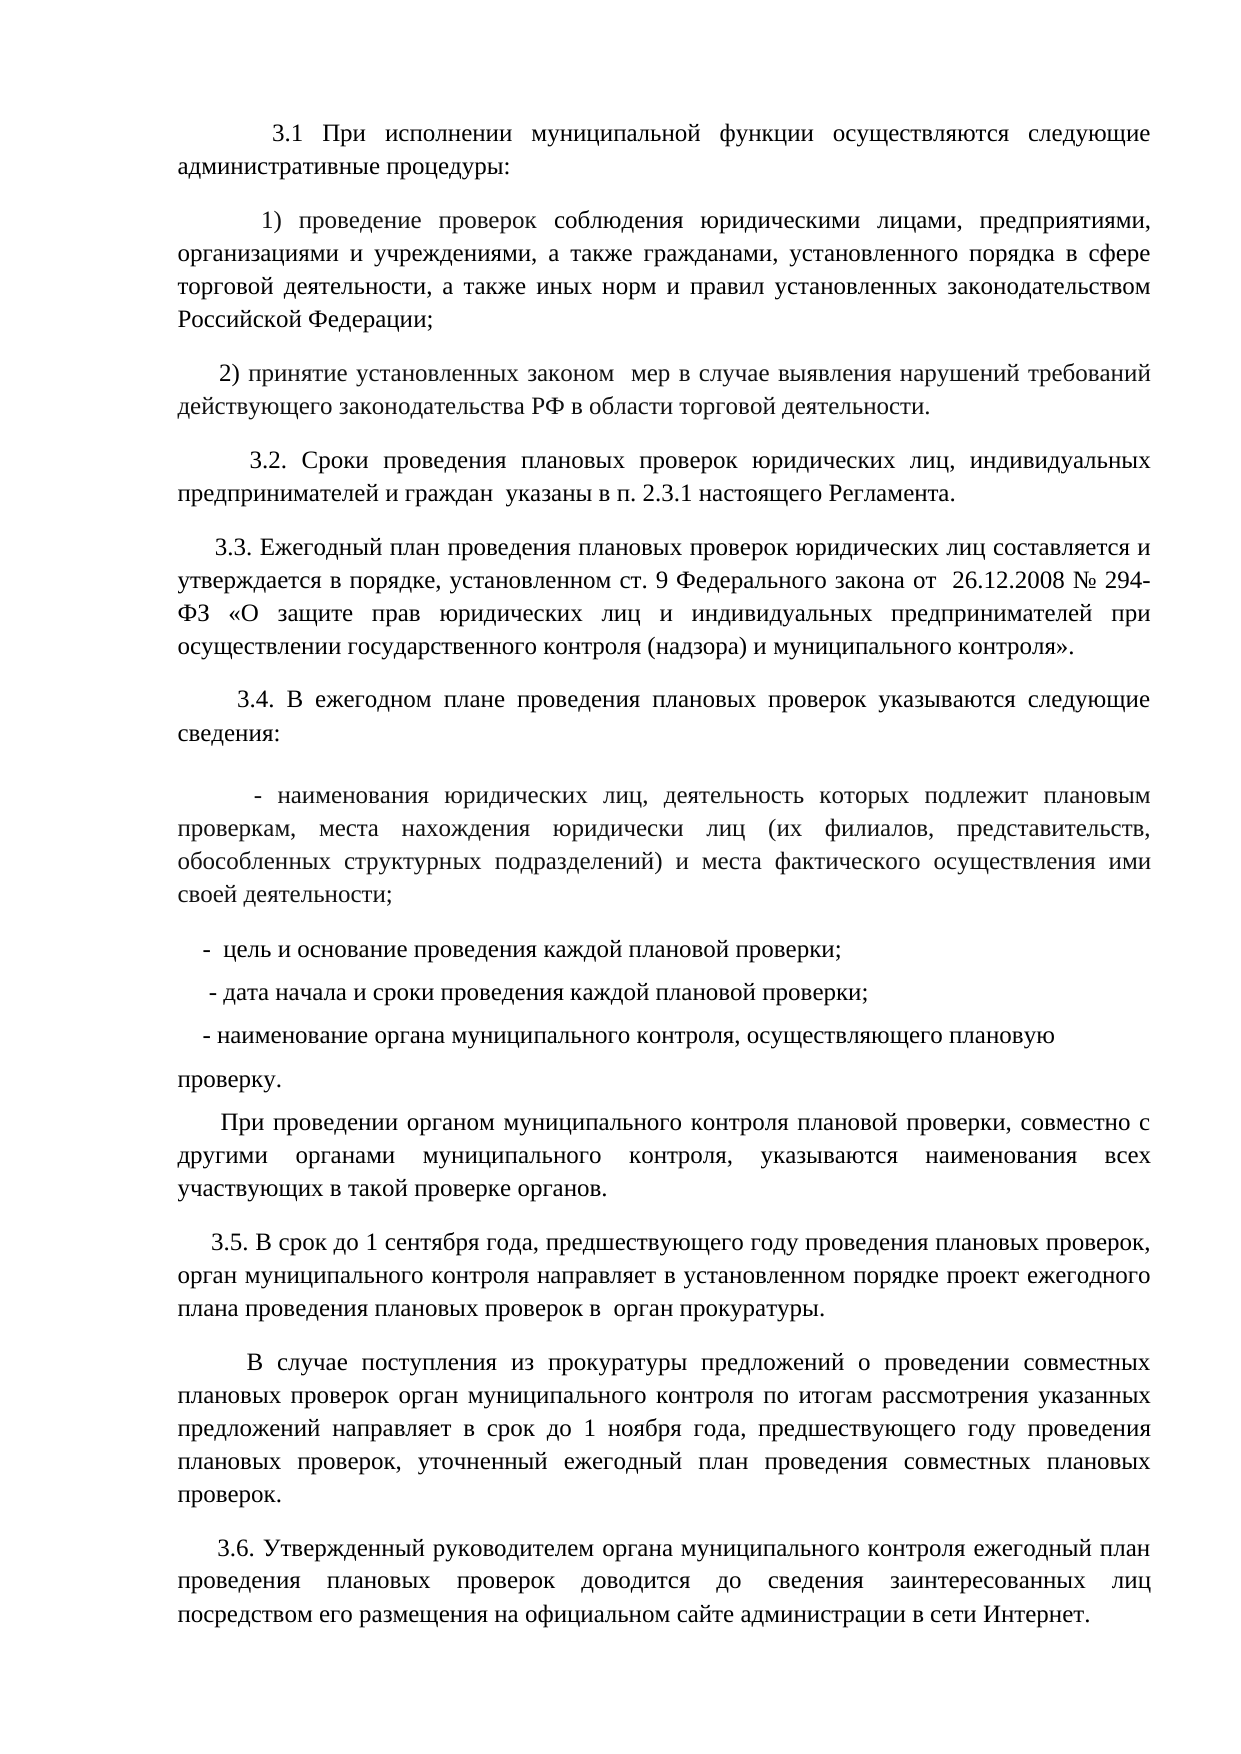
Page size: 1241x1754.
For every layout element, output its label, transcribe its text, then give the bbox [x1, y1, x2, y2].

text 3.5. В срок до 1 сентября года, предшествующего году проведения плановых проверок, орган муниципального контроля направляет в установленном порядке проект ежегодного плана проведения плановых проверок в орган прокуратуры. [177, 1227, 1152, 1322]
text 3.4. В ежегодном плане проведения плановых проверок указываются следующие сведения: [177, 684, 1152, 746]
text В случае поступления из прокуратуры предложений о проведении совместных плановых проверок орган муниципального контроля по итогам рассмотрения указанных предложений направляет в срок до 1 ноября года, предшествующего году проведения плановых проверок, уточненный ежегодный план проведения совместных плановых проверок. [177, 1347, 1152, 1507]
text - наименование органа муниципального контроля, осуществляющего плановую проверку. [177, 1021, 1152, 1092]
text 1) проведение проверок соблюдения юридическими лицами, предприятиями, организациями и учреждениями, а также гражданами, установленного порядка в сфере торговой деятельности, а также иных норм и правил установленных законодательством Российской Федерации; [177, 205, 1152, 333]
text 3.6. Утвержденный руководителем органа муниципального контроля ежегодный план проведения плановых проверок доводится до сведения заинтересованных лиц посредством его размещения на официальном сайте администрации в сети Интернет. [177, 1533, 1152, 1627]
text - дата начала и сроки проведения каждой плановой проверки; [177, 977, 1152, 1006]
text 3.1 При исполнении муниципальной функции осуществляются следующие административные процедуры: [177, 118, 1152, 180]
text 3.3. Ежегодный план проведения плановых проверок юридических лиц составляется и утверждается в порядке, установленном ст. 9 Федерального закона от 26.12.2008 № 294-ФЗ «О защите прав юридических лиц и индивидуальных предпринимателей при осуществлении государственного контроля (надзора) и муниципального контроля». [177, 532, 1152, 659]
text - наименования юридических лиц, деятельность которых подлежит плановым проверкам, места нахождения юридически лиц (их филиалов, представительств, обособленных структурных подразделений) и места фактического осуществления ими своей деятельности; [177, 780, 1152, 908]
text 3.2. Сроки проведения плановых проверок юридических лиц, индивидуальных предпринимателей и граждан указаны в п. 2.3.1 настоящего Регламента. [177, 445, 1152, 507]
text 2) принятие установленных законом мер в случае выявления нарушений требований действующего законодательства РФ в области торговой деятельности. [177, 358, 1152, 420]
text - цель и основание проведения каждой плановой проверки; [177, 934, 1152, 963]
text При проведении органом муниципального контроля плановой проверки, совместно с другими органами муниципального контроля, указываются наименования всех участвующих в такой проверке органов. [177, 1107, 1152, 1202]
